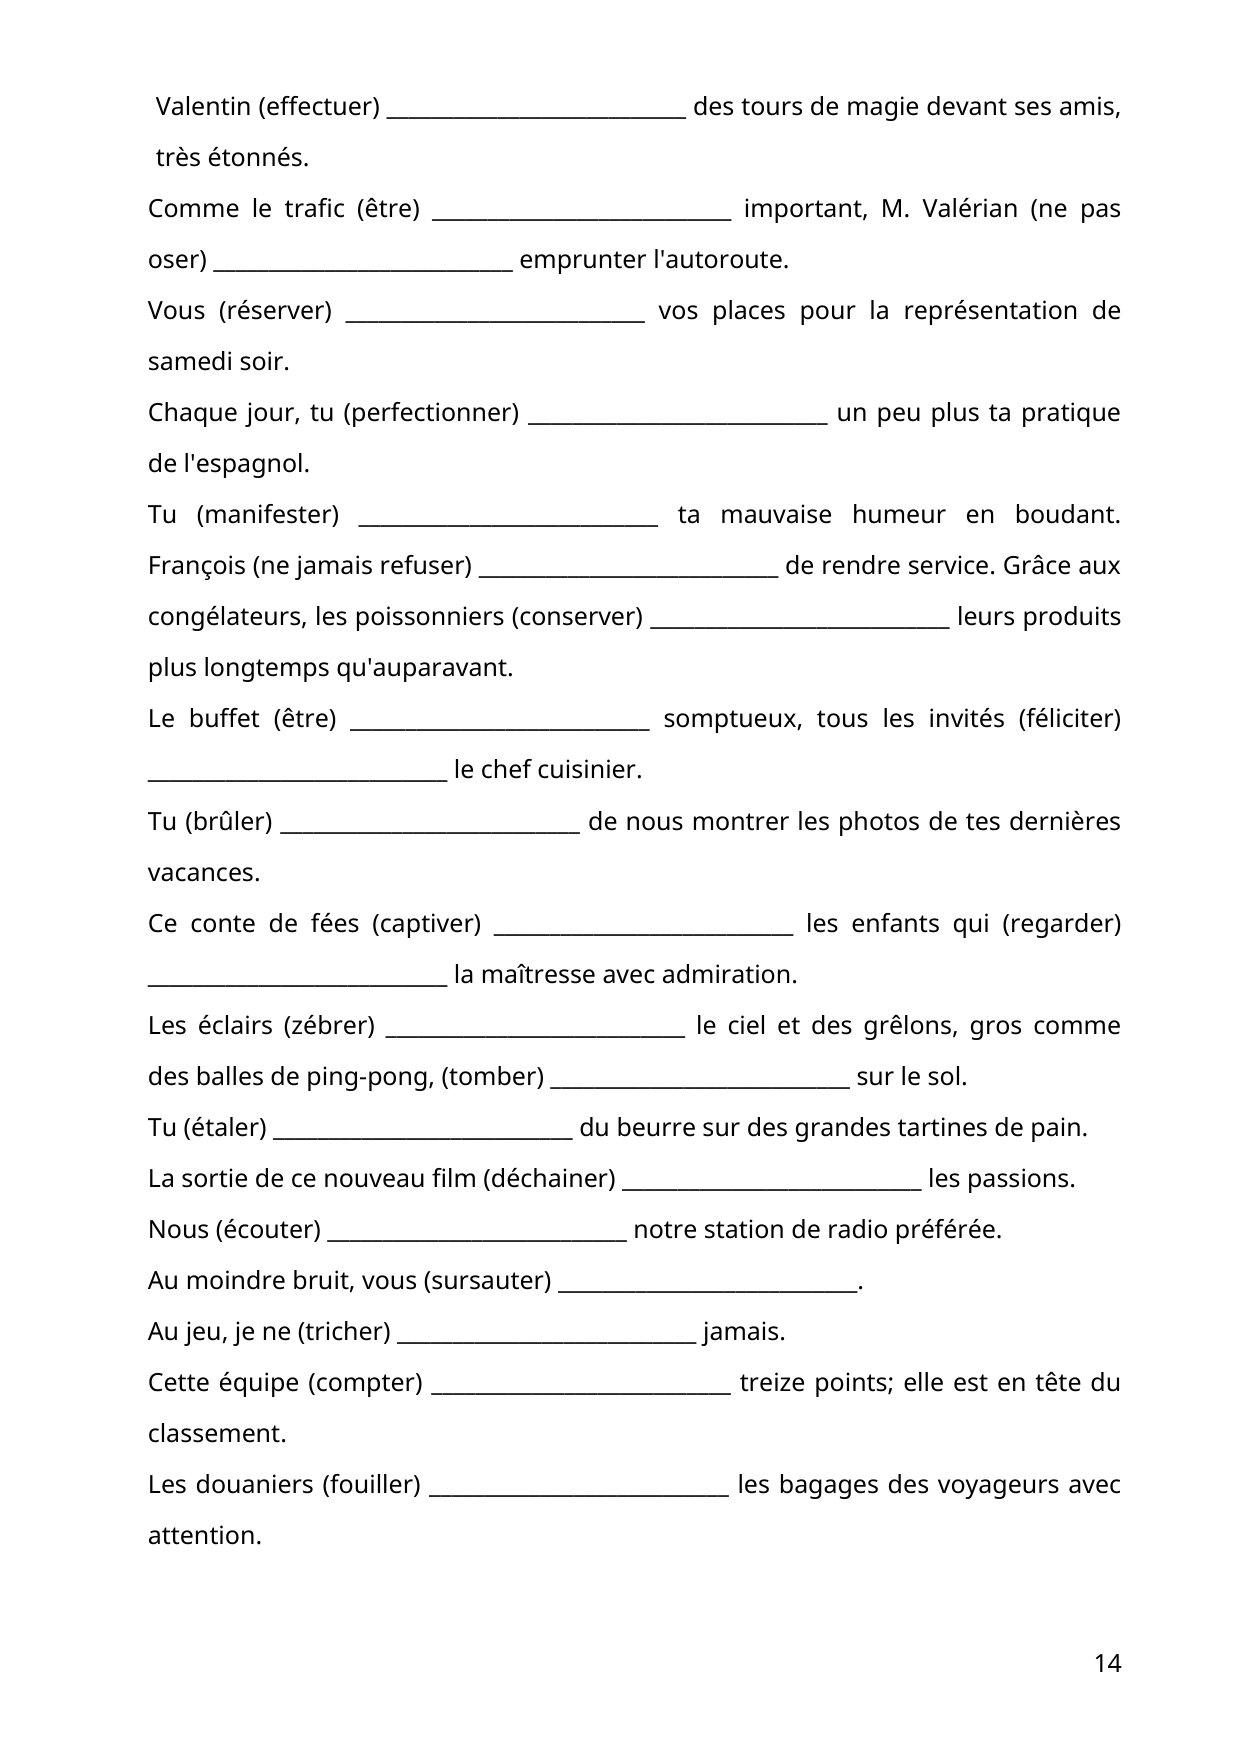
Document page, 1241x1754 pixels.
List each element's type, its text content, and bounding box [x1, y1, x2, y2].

text Vous (réserver) ___________________________ vos places pour la représentation de samedi soir. [148, 293, 1122, 378]
text Tu (manifester) ___________________________ ta mauvaise humeur en boudant. François (ne jamais refuser) ___________________________ de rendre service. Grâce aux congélateurs, les poissonniers (conserver) ___________________________ leurs produits plus longtemps qu'auparavant. [148, 497, 1122, 684]
text La sortie de ce nouveau film (déchainer) ___________________________ les passions. [148, 1161, 1122, 1194]
text Comme le trafic (être) ___________________________ important, M. Valérian (ne pas oser) ___________________________ emprunter l'autoroute. [148, 191, 1122, 276]
text Cette équipe (compter) ___________________________ treize points; elle est en tête du classement. [148, 1365, 1122, 1450]
list Valentin (effectuer) ___________________________ des tours de magie devant ses amis, très étonnés. [156, 89, 1122, 174]
text Au moindre bruit, vous (sursauter) ___________________________. [148, 1263, 1122, 1297]
text Ce conte de fées (captiver) ___________________________ les enfants qui (regarder) ___________________________ la maîtresse avec admiration. [148, 905, 1122, 990]
text Tu (brûler) ___________________________ de nous montrer les photos de tes dernières vacances. [148, 803, 1122, 888]
text Les éclairs (zébrer) ___________________________ le ciel et des grêlons, gros comme des balles de ping-pong, (tomber) ___________________________ sur le sol. [148, 1007, 1122, 1092]
text Tu (étaler) ___________________________ du beurre sur des grandes tartines de pain. [148, 1109, 1122, 1143]
text Le buffet (être) ___________________________ somptueux, tous les invités (féliciter) ___________________________ le chef cuisinier. [148, 701, 1122, 786]
text Chaque jour, tu (perfectionner) ___________________________ un peu plus ta pratique de l'espagnol. [148, 395, 1122, 480]
text Au jeu, je ne (tricher) ___________________________ jamais. [148, 1314, 1122, 1348]
text Les douaniers (fouiller) ___________________________ les bagages des voyageurs avec attention. [148, 1467, 1122, 1552]
text Nous (écouter) ___________________________ notre station de radio préférée. [148, 1212, 1122, 1246]
